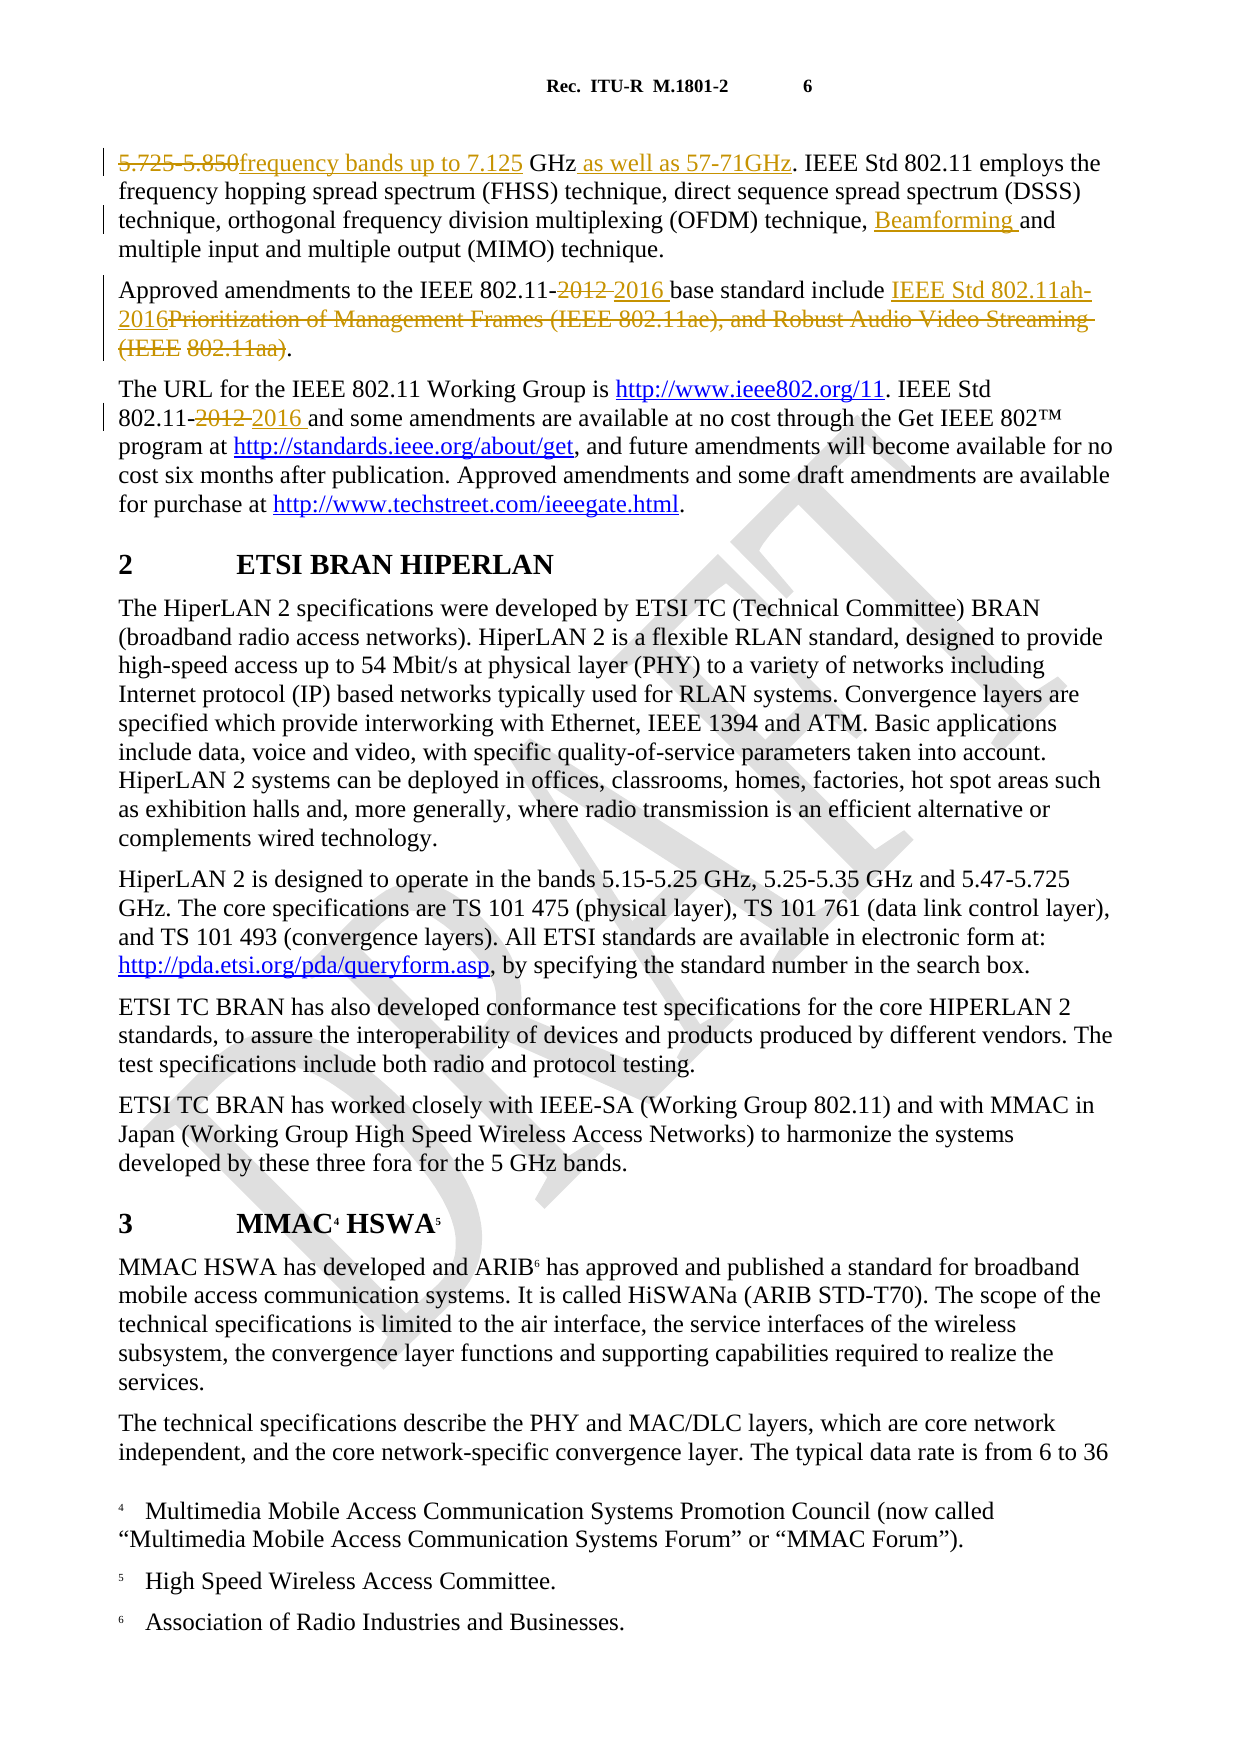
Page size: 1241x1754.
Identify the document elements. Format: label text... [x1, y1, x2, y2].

text HiperLAN 2 is designed to operate in the bands 5.15-5.25 GHz, 5.25-5.35 GHz and 5.47-5.725 GHz. The core specifications are TS 101 475 (physical layer), TS 101 761 (data link control layer), and TS 101 493 (convergence layers). All ETSI standards are available in electronic form at: http://pda.etsi.org/pda/queryform.asp, by specifying the standard number in the search box. [118, 864, 1122, 979]
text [118, 148, 1122, 263]
subtitle 2 ETSI BRAN HIPERLAN [118, 547, 1122, 580]
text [118, 1408, 1122, 1466]
subtitle 3 MMAC HSWA [118, 1206, 1122, 1239]
text Approved amendments to the IEEE 802.11-base standard include . [118, 275, 1122, 361]
text ETSI TC BRAN has also developed conformance test specifications for the core HIPERLAN 2 standards, to assure the interoperability of devices and products produced by different vendors. The test specifications include both radio and protocol testing. [118, 992, 1122, 1078]
text ETSI TC BRAN has worked closely with IEEE-SA (Working Group 802.11) and with MMAC in Japan (Working Group High Speed Wireless Access Networks) to harmonize the systems developed by these three fora for the 5 GHz bands. [118, 1090, 1122, 1177]
text The HiperLAN 2 specifications were developed by ETSI TC (Technical Committee) BRAN (broadband radio access networks). HiperLAN 2 is a flexible RLAN standard, designed to provide high-speed access up to 54 Mbit/s at physical layer (PHY) to a variety of networks including Internet protocol (IP) based networks typically used for RLAN systems. Convergence layers are specified which provide interworking with Ethernet, IEEE 1394 and ATM. Basic applications include data, voice and video, with specific quality-of-service parameters taken into account. HiperLAN 2 systems can be deployed in offices, classrooms, homes, factories, hot spot areas such as exhibition halls and, more generally, where radio transmission is an efficient alternative or complements wired technology. [118, 593, 1122, 852]
text MMAC HSWA has developed and ARIB has approved and published a standard for broadband mobile access communication systems. It is called HiSWANa (ARIB STD-T70). The scope of the technical specifications is limited to the air interface, the service interfaces of the wireless subsystem, the convergence layer functions and supporting capabilities required to realize the services. [118, 1252, 1122, 1396]
text The URL for the IEEE 802.11 Working Group is http://www.ieee802.org/11. IEEE Std 802.11-and some amendments are available at no cost through the Get IEEE 802™ program at http://standards.ieee.org/about/get, and future amendments will become available for no cost six months after publication. Approved amendments and some draft amendments are available for purchase at http://www.techstreet.com/ieeegate.html. [118, 374, 1122, 518]
